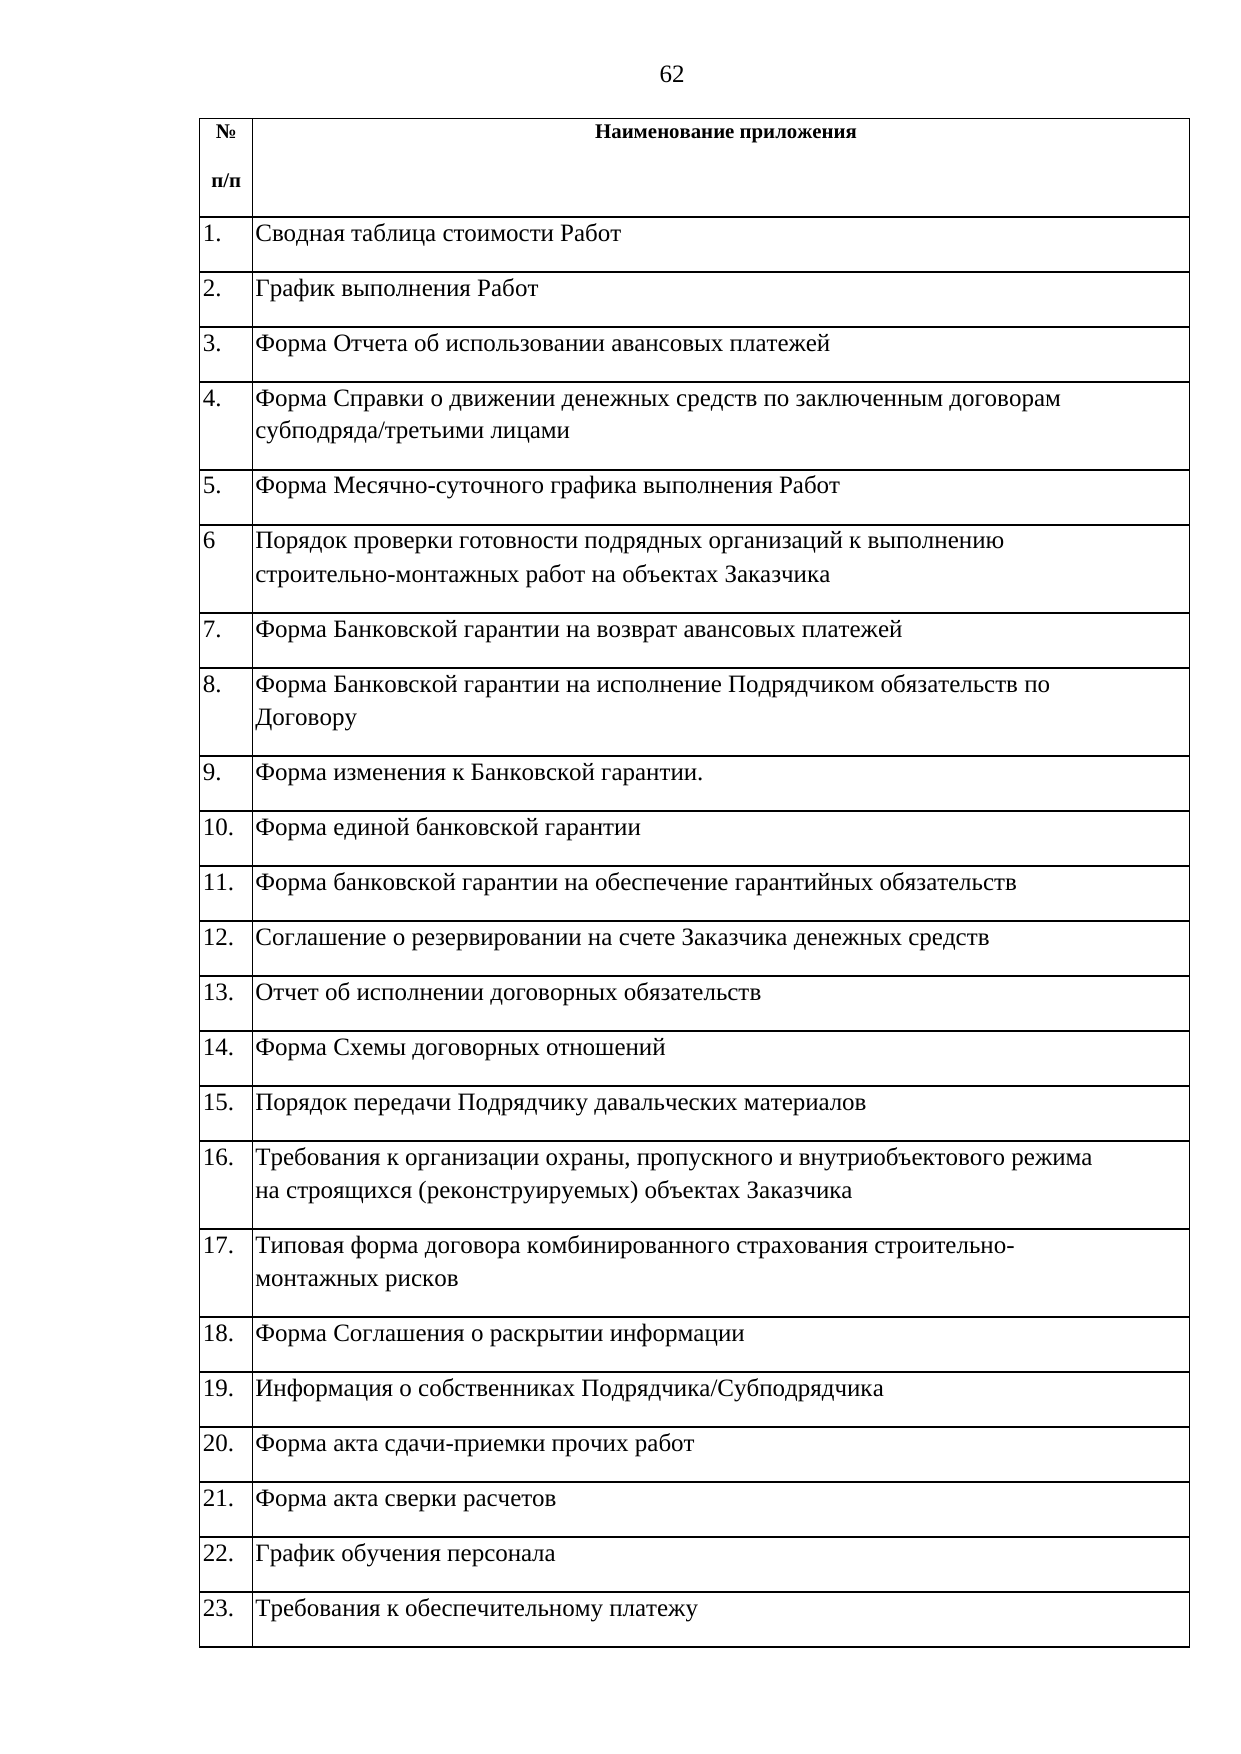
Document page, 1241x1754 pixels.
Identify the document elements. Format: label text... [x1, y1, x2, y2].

table_cell Форма акта сверки расчетов [253, 1483, 1189, 1536]
table_cell Форма Банковской гарантии на возврат авансовых платежей [253, 614, 1189, 667]
table_cell 8. [200, 669, 252, 755]
table_cell Форма Справки о движении денежных средств по заключенным договорам субподряда/третьими лицами [253, 383, 1189, 469]
table_cell Соглашение о резервировании на счете Заказчика денежных средств [253, 922, 1189, 975]
table_cell Форма акта сдачи-приемки прочих работ [253, 1428, 1189, 1481]
table_cell 22. [200, 1538, 252, 1591]
table_cell Форма Отчета об использовании авансовых платежей [253, 328, 1189, 381]
table_cell 23. [200, 1593, 252, 1646]
table_cell 2. [200, 273, 252, 326]
table_cell Сводная таблица стоимости Работ [253, 218, 1189, 271]
table_cell 16. [200, 1142, 252, 1228]
table_cell Форма изменения к Банковской гарантии. [253, 757, 1189, 810]
table_cell 9. [200, 757, 252, 810]
table_cell Требования к организации охраны, пропускного и внутриобъектового режима на строящихся (реконструируемых) объектах Заказчика [253, 1142, 1189, 1228]
table_cell 18. [200, 1318, 252, 1371]
table_cell Форма Месячно-суточного графика выполнения Работ [253, 471, 1189, 524]
table_cell Порядок передачи Подрядчику давальческих материалов [253, 1087, 1189, 1140]
table_cell Требования к обеспечительному платежу [253, 1593, 1189, 1646]
table_cell 21. [200, 1483, 252, 1536]
table_cell Отчет об исполнении договорных обязательств [253, 977, 1189, 1030]
table_cell 14. [200, 1032, 252, 1085]
table_cell 6 [200, 526, 252, 612]
table_cell 10. [200, 812, 252, 865]
table_cell График обучения персонала [253, 1538, 1189, 1591]
table_cell 12. [200, 922, 252, 975]
table_cell Форма банковской гарантии на обеспечение гарантийных обязательств [253, 867, 1189, 920]
table_cell Форма Банковской гарантии на исполнение Подрядчиком обязательств по Договору [253, 669, 1189, 755]
table_cell 11. [200, 867, 252, 920]
table_header Наименование приложения [253, 119, 1189, 216]
table_cell График выполнения Работ [253, 273, 1189, 326]
table_cell Порядок проверки готовности подрядных организаций к выполнению строительно-монтажных работ на объектах Заказчика [253, 526, 1189, 612]
table_cell Форма единой банковской гарантии [253, 812, 1189, 865]
table_cell Информация о собственниках Подрядчика/Субподрядчика [253, 1373, 1189, 1426]
table_cell 17. [200, 1230, 252, 1316]
table_cell 15. [200, 1087, 252, 1140]
table_cell 1. [200, 218, 252, 271]
table_cell 5. [200, 471, 252, 524]
table_cell Типовая форма договора комбинированного страхования строительно-монтажных рисков [253, 1230, 1189, 1316]
table_cell 13. [200, 977, 252, 1030]
table_header № п/п [200, 119, 252, 216]
table_cell 19. [200, 1373, 252, 1426]
table_cell Форма Соглашения о раскрытии информации [253, 1318, 1189, 1371]
table_cell Форма Схемы договорных отношений [253, 1032, 1189, 1085]
table_cell 7. [200, 614, 252, 667]
table_cell 3. [200, 328, 252, 381]
table_cell 4. [200, 383, 252, 469]
table_cell 20. [200, 1428, 252, 1481]
